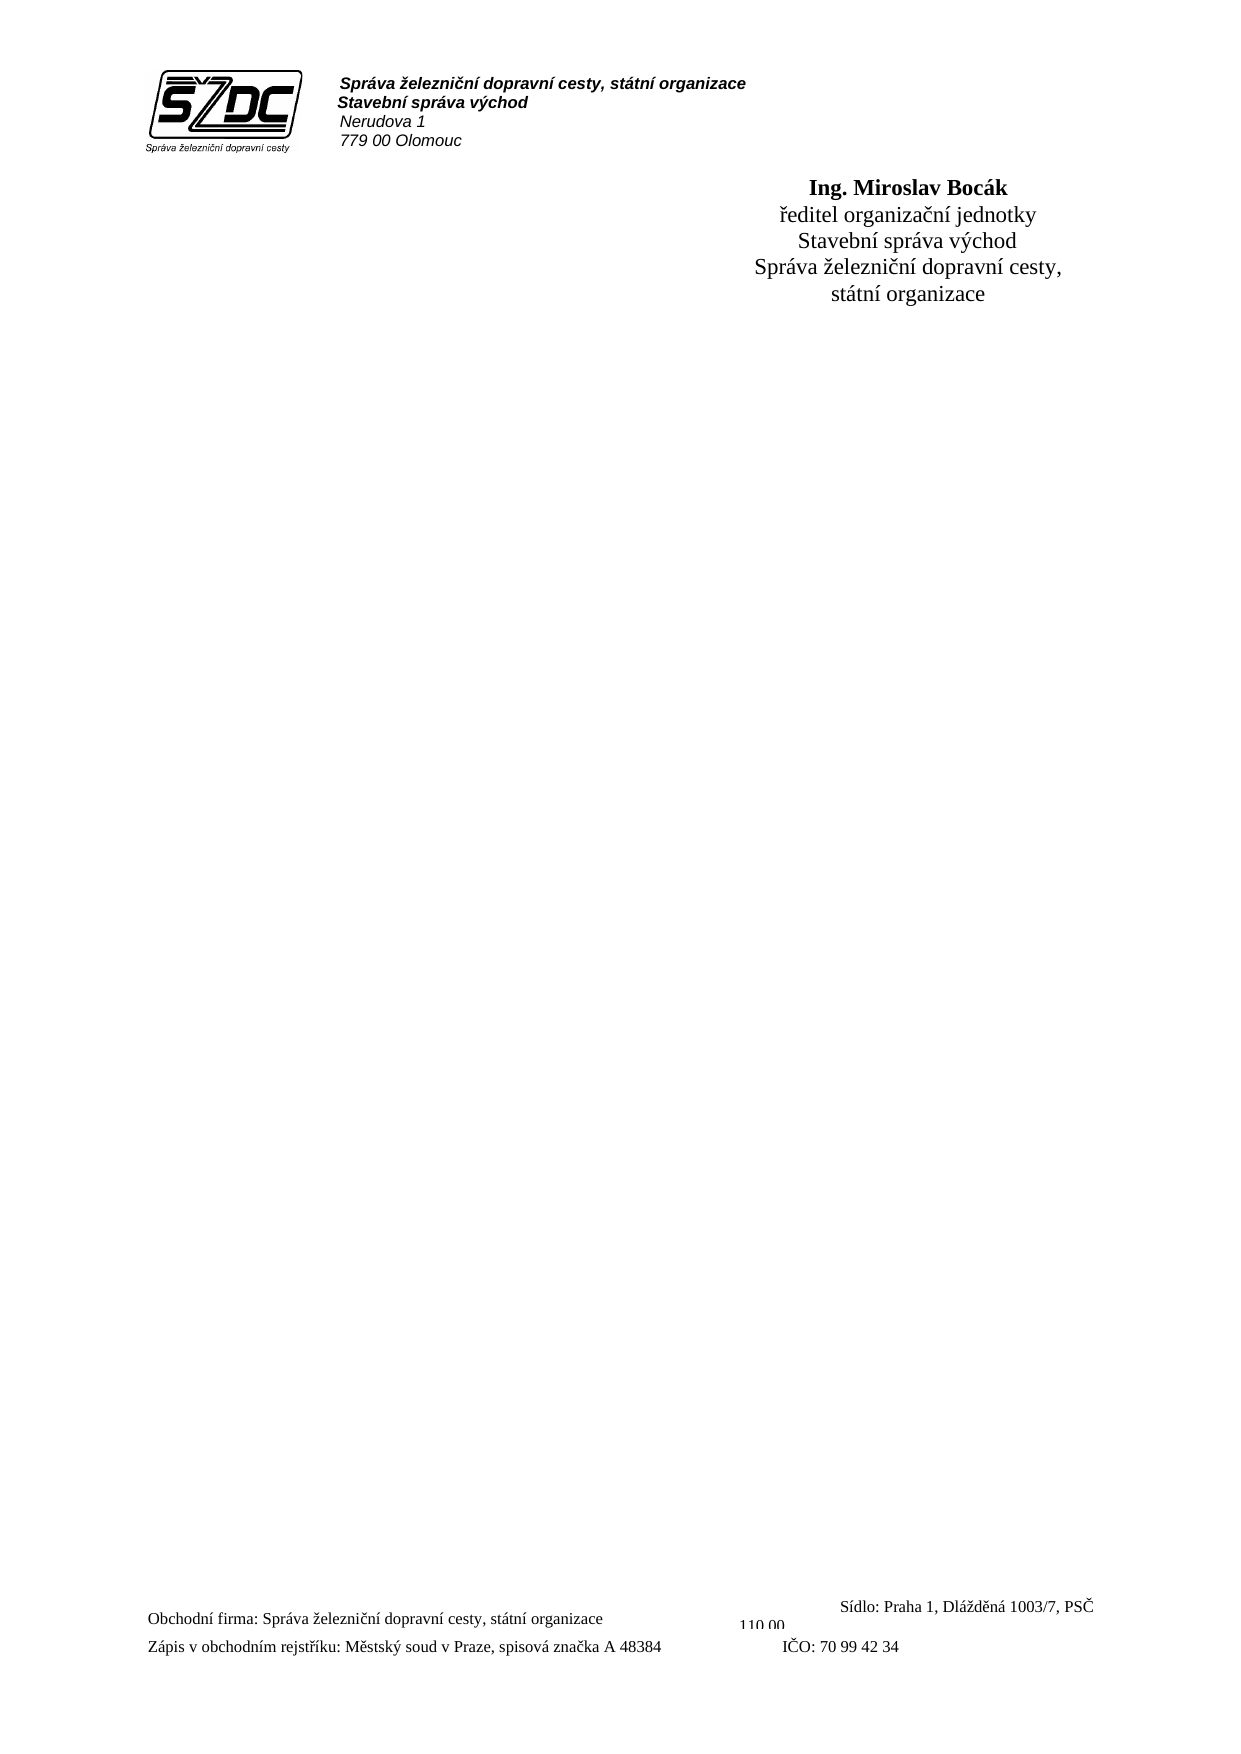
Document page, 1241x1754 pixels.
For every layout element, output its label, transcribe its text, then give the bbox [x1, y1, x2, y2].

text Ing. Miroslav Bocák [664, 174, 1093, 201]
text ředitel organizační jednotky [664, 201, 1093, 227]
picture [145, 69, 303, 153]
text Správa železniční dopravní cesty, [664, 253, 1093, 280]
text státní organizace [664, 280, 1093, 306]
text Stavební správa východ [664, 227, 1093, 253]
